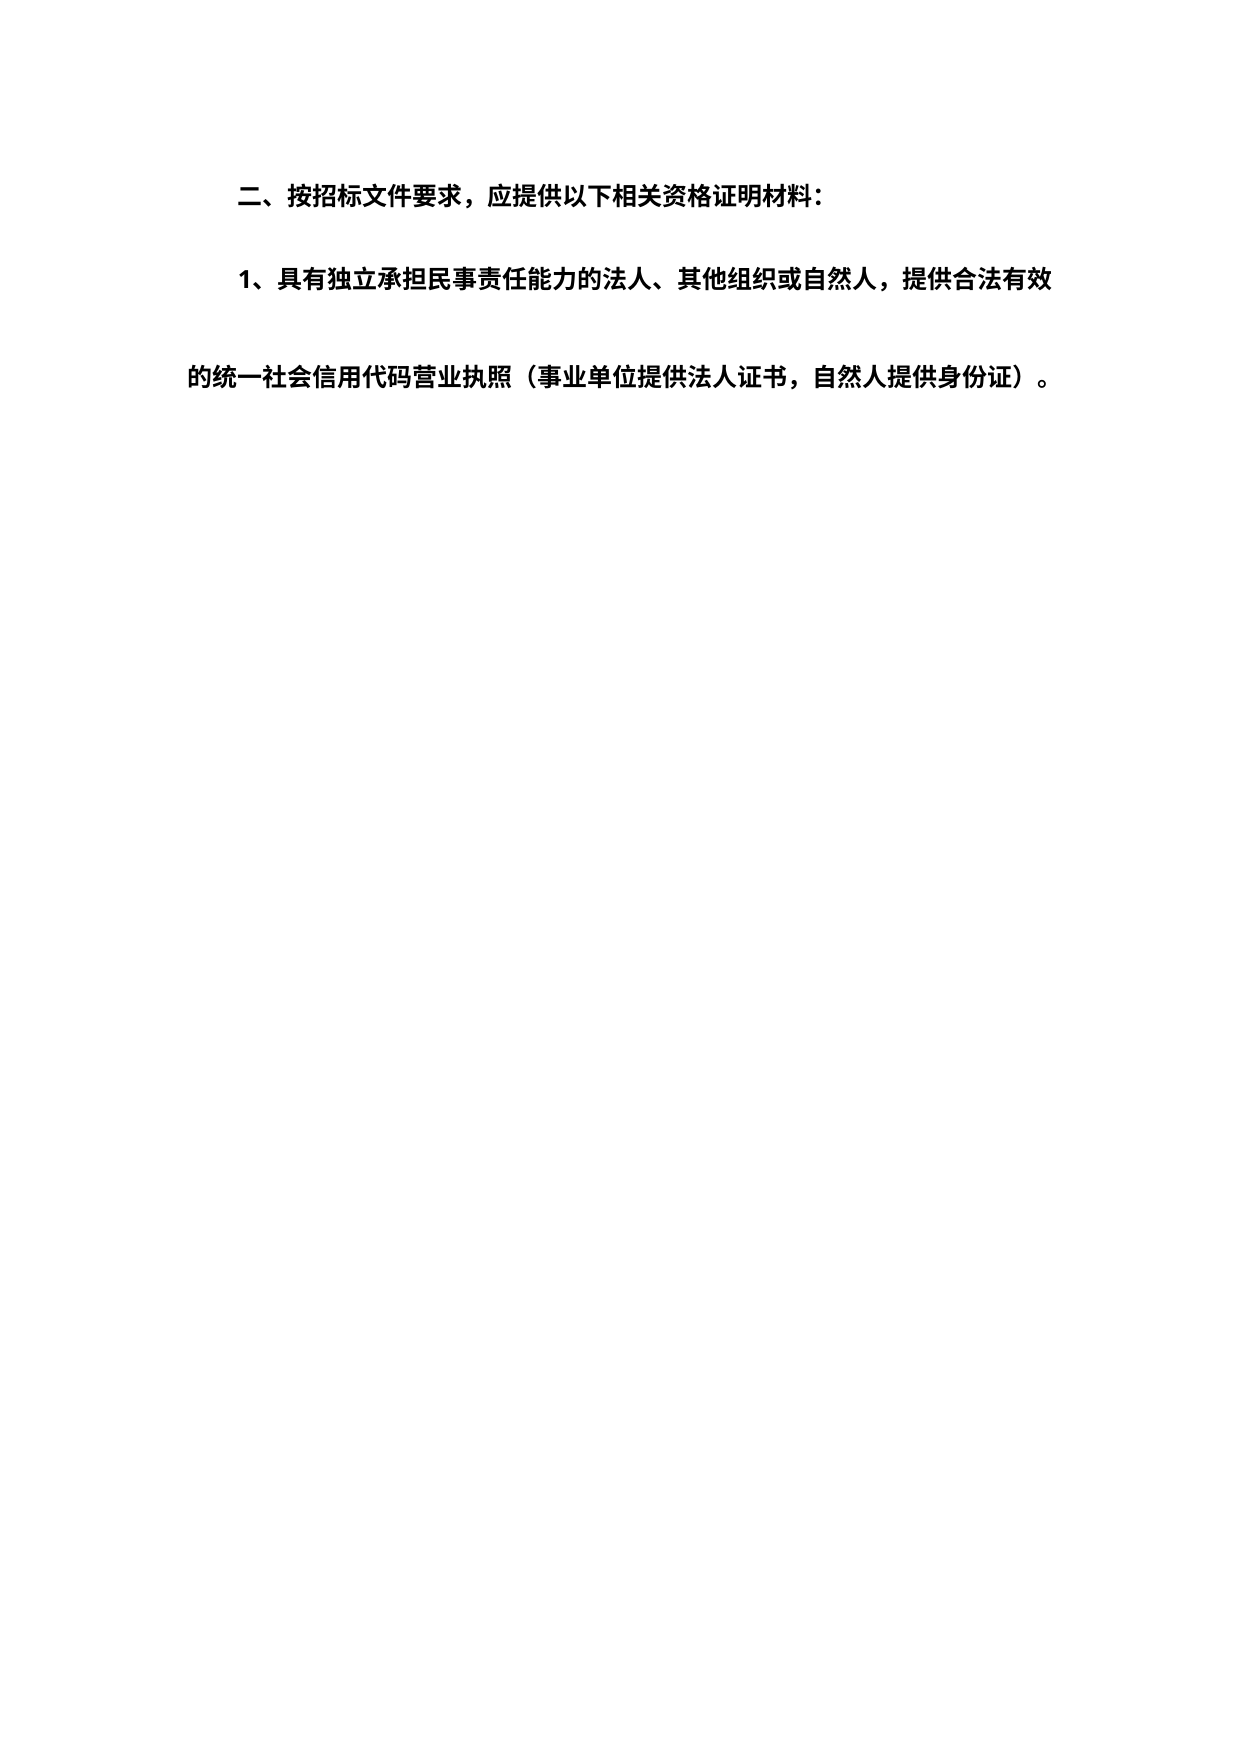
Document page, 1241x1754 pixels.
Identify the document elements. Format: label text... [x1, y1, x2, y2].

list 二、按招标文件要求，应提供以下相关资格证明材料： [187, 162, 1053, 227]
list 1、具有独立承担民事责任能力的法人、其他组织或自然人，提供合法有效的统一社会信用代码营业执照（事业单位提供法人证书，自然人提供身份证）。 [187, 245, 1053, 408]
